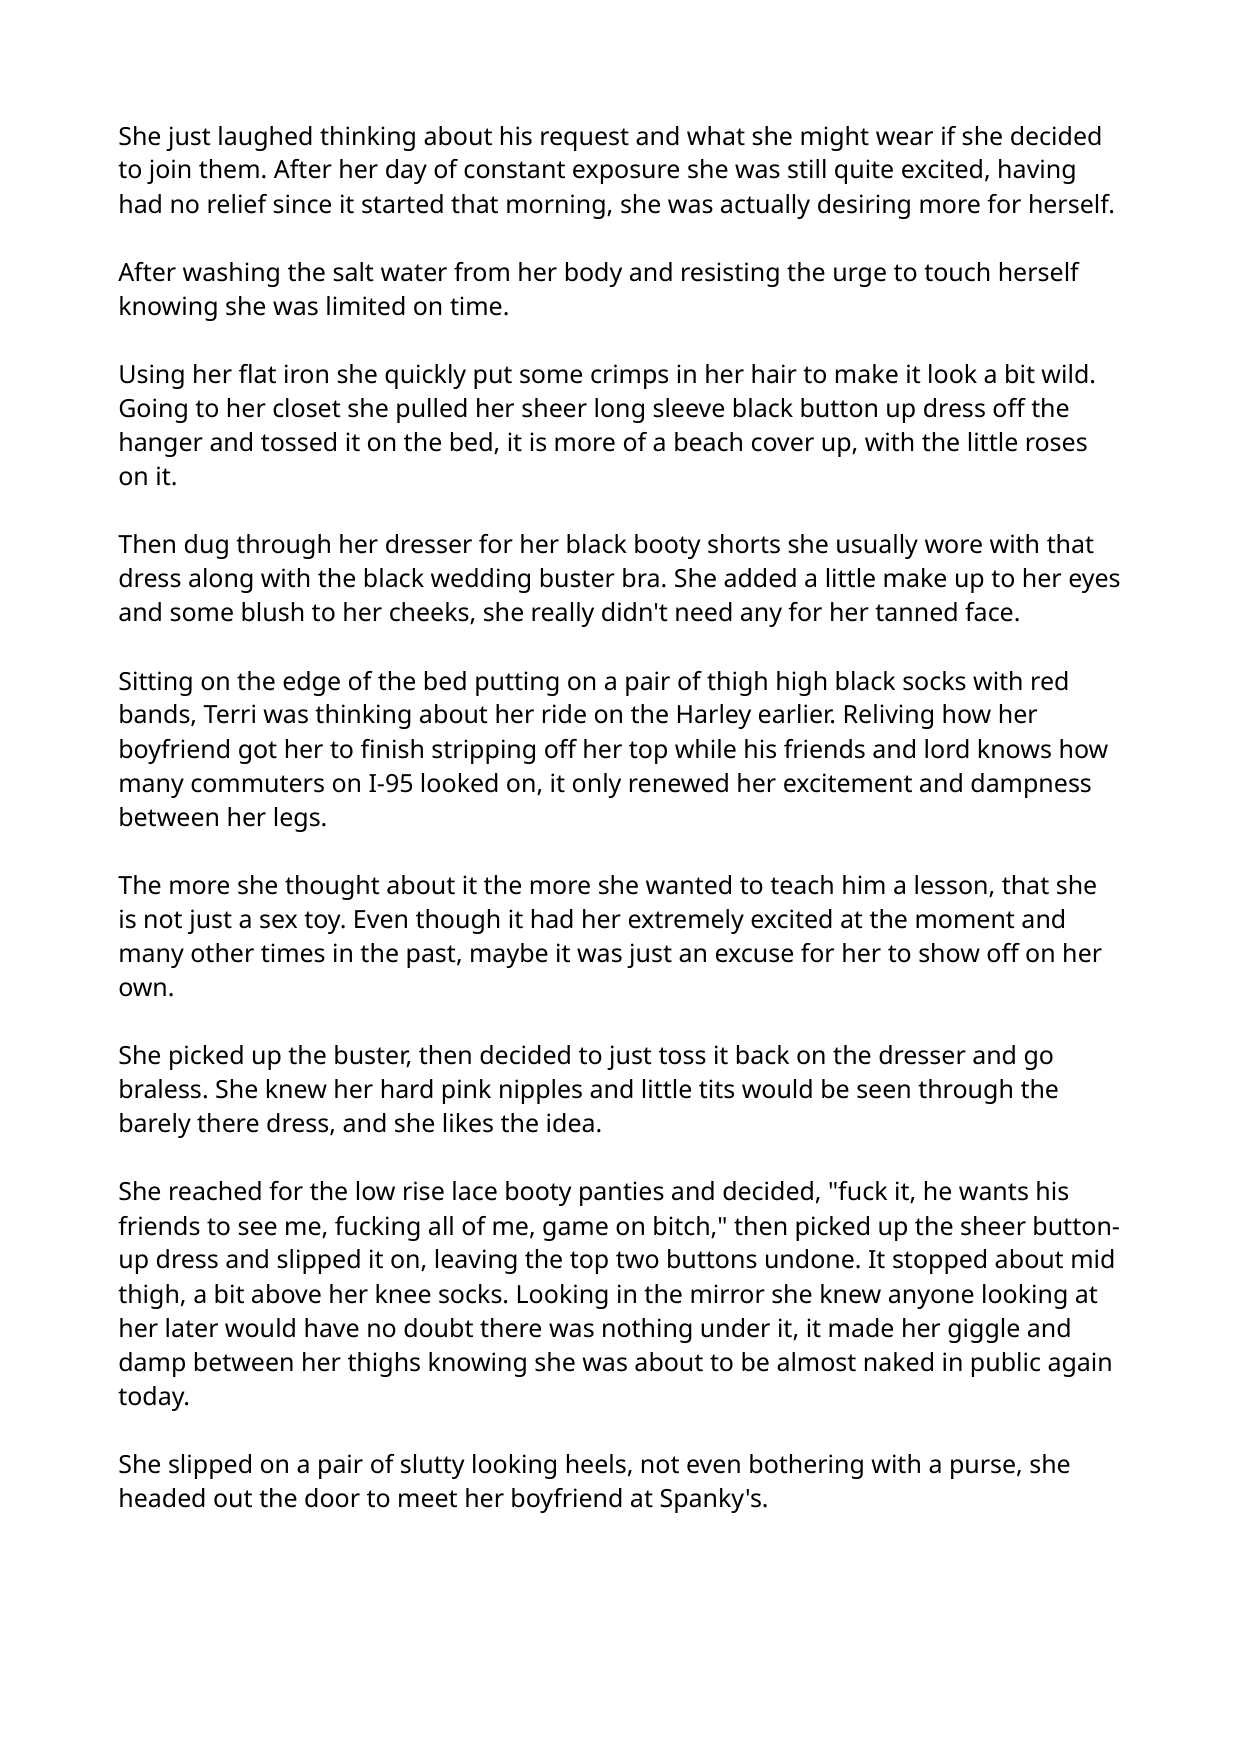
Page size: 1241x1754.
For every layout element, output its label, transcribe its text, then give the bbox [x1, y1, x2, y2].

text Then dug through her dresser for her black booty shorts she usually wore with that dress along with the black wedding buster bra. She added a little make up to her eyes and some blush to her cheeks, she really didn't need any for her tanned face. [118, 527, 1122, 629]
text She slipped on a pair of slutty looking heels, not even bothering with a purse, she headed out the door to meet her boyfriend at Spanky's. [118, 1447, 1122, 1515]
text After washing the salt water from her body and resisting the urge to touch herself knowing she was limited on time. [118, 254, 1122, 322]
text She reached for the low rise lace booty panties and decided, "fuck it, he wants his friends to see me, fucking all of me, game on bitch," then picked up the sheer button-up dress and slipped it on, leaving the top two buttons undone. It stopped about mid thigh, a bit above her knee socks. Looking in the mirror she knew anyone looking at her later would have no doubt there was nothing under it, it made her giggle and damp between her thighs knowing she was about to be almost naked in public again today. [118, 1174, 1122, 1412]
text Sitting on the edge of the bed putting on a pair of thigh high black socks with red bands, Terri was thinking about her ride on the Harley earlier. Reliving how her boyfriend got her to finish stripping off her top while his friends and lord knows how many commuters on I-95 looked on, it only renewed her excitement and dampness between her legs. [118, 663, 1122, 833]
text Using her flat iron she quickly put some crimps in her hair to make it look a bit wild. Going to her closet she pulled her sheer long sleeve black button up dress off the hanger and tossed it on the bed, it is more of a beach cover up, with the little roses on it. [118, 357, 1122, 493]
text She just laughed thinking about his request and what she might wear if she decided to join them. After her day of constant exposure she was still quite excited, having had no relief since it started that morning, she was actually desiring more for herself. [118, 118, 1122, 220]
text The more she thought about it the more she wanted to teach him a lesson, that she is not just a sex toy. Even though it had her extremely excited at the moment and many other times in the past, maybe it was just an excuse for her to show off on her own. [118, 867, 1122, 1004]
text She picked up the buster, then decided to just toss it back on the dresser and go braless. She knew her hard pink nipples and little tits would be seen through the barely there dress, and she likes the idea. [118, 1038, 1122, 1140]
